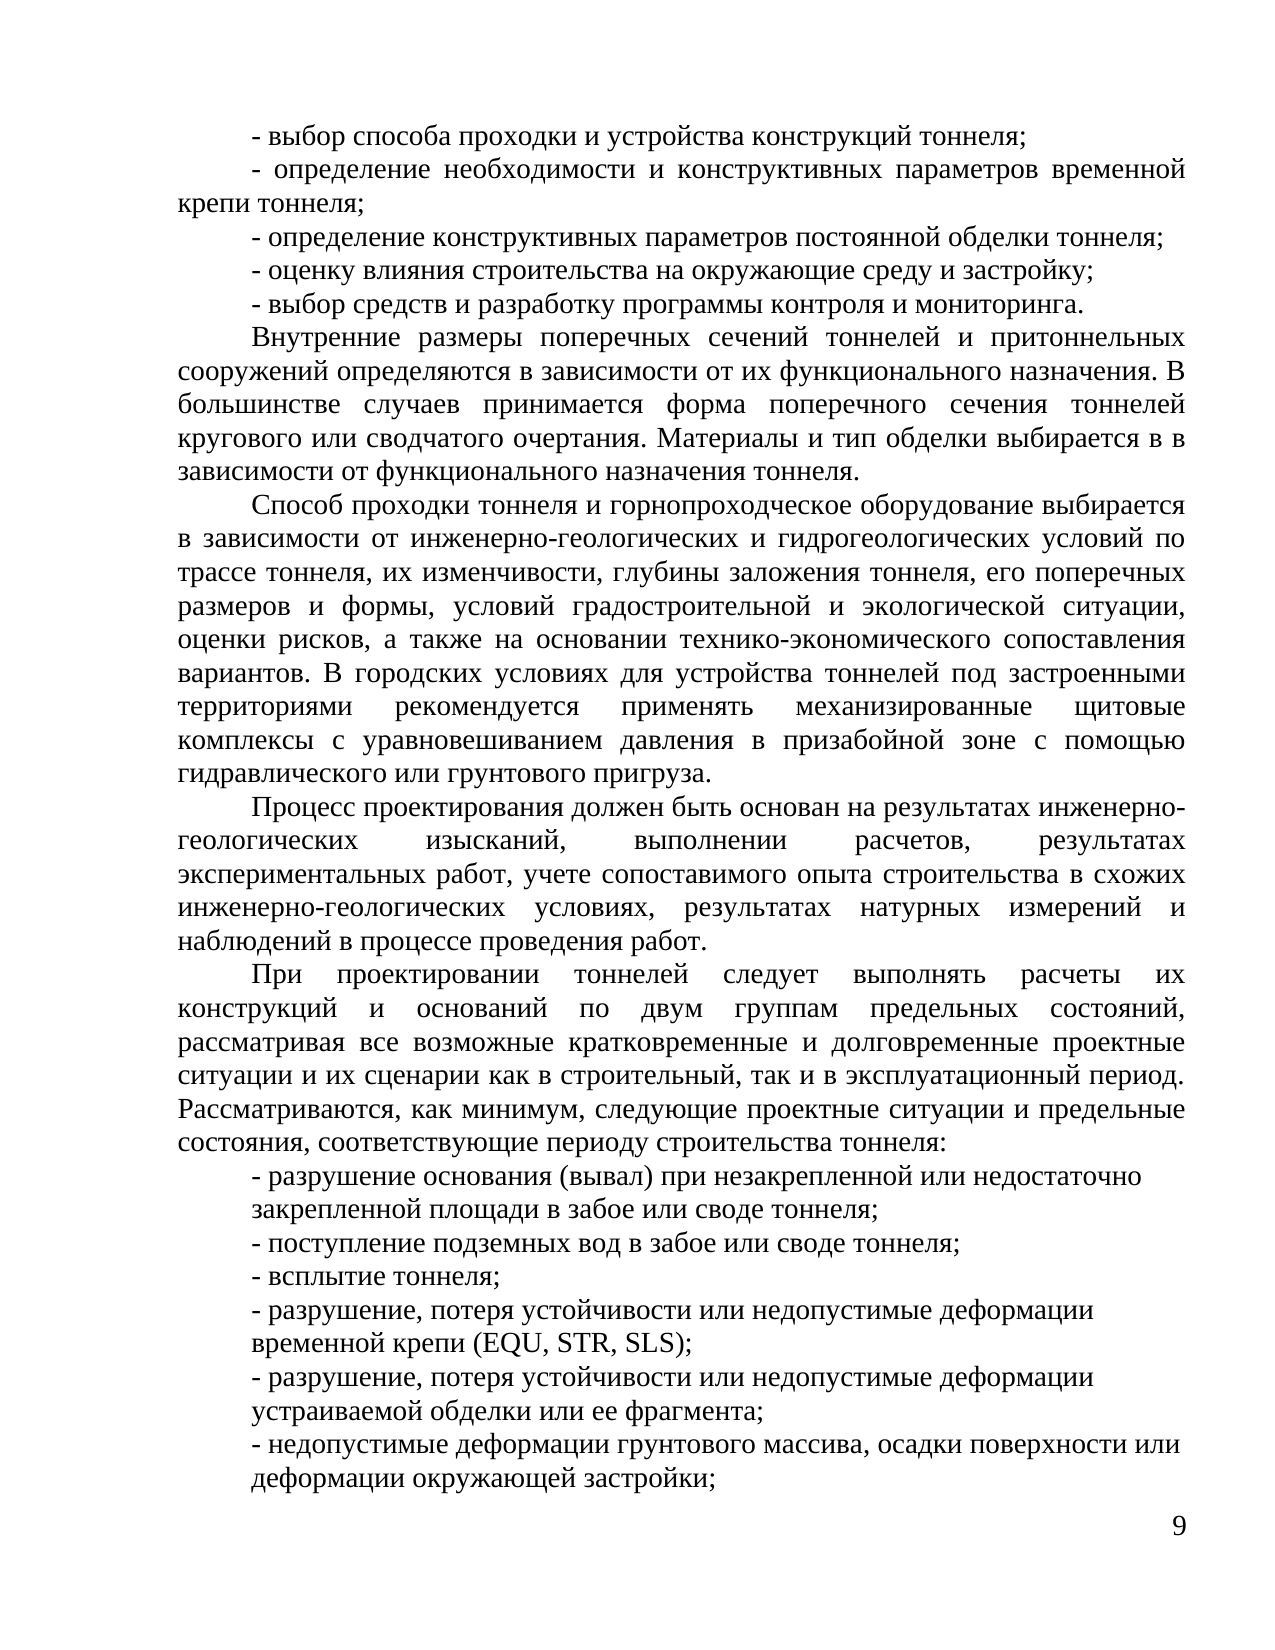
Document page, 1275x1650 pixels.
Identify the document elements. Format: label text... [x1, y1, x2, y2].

text - разрушение, потеря устойчивости или недопустимые деформации [177, 1292, 1186, 1326]
text временной крепи (EQU, STR, SLS); [177, 1326, 1186, 1359]
text Внутренние размеры поперечных сечений тоннелей и притоннельных сооружений определяются в зависимости от их функционального назначения. В большинстве случаев принимается форма поперечного сечения тоннелей кругового или сводчатого очертания. Материалы и тип обделки выбирается в в зависимости от функционального назначения тоннеля. [177, 319, 1186, 487]
text - разрушение, потеря устойчивости или недопустимые деформации [177, 1359, 1186, 1393]
text - оценку влияния строительства на окружающие среду и застройку; [177, 252, 1186, 286]
text - разрушение основания (вывал) при незакрепленной или недостаточно [177, 1158, 1186, 1191]
text устраиваемой обделки или ее фрагмента; [177, 1393, 1186, 1426]
text - выбор средств и разработку программы контроля и мониторинга. [177, 286, 1186, 319]
text - поступление подземных вод в забое или своде тоннеля; [177, 1225, 1186, 1258]
text Процесс проектирования должен быть основан на результатах инженерно-геологических изысканий, выполнении расчетов, результатах экспериментальных работ, учете сопоставимого опыта строительства в схожих инженерно-геологических условиях, результатах натурных измерений и наблюдений в процессе проведения работ. [177, 789, 1186, 957]
text - недопустимые деформации грунтового массива, осадки поверхности или [177, 1426, 1186, 1460]
text - всплытие тоннеля; [177, 1258, 1186, 1292]
text При проектировании тоннелей следует выполнять расчеты их конструкций и оснований по двум группам предельных состояний, рассматривая все возможные кратковременные и долговременные проектные ситуации и их сценарии как в строительный, так и в эксплуатационный период. Рассматриваются, как минимум, следующие проектные ситуации и предельные состояния, соответствующие периоду строительства тоннеля: [177, 957, 1186, 1158]
text - определение конструктивных параметров постоянной обделки тоннеля; [177, 219, 1186, 252]
text Способ проходки тоннеля и горнопроходческое оборудование выбирается в зависимости от инженерно-геологических и гидрогеологических условий по трассе тоннеля, их изменчивости, глубины заложения тоннеля, его поперечных размеров и формы, условий градостроительной и экологической ситуации, оценки рисков, а также на основании технико-экономического сопоставления вариантов. В городских условиях для устройства тоннелей под застроенными территориями рекомендуется применять механизированные щитовые комплексы с уравновешиванием давления в призабойной зоне с помощью гидравлического или грунтового пригруза. [177, 487, 1186, 789]
text - определение необходимости и конструктивных параметров временной крепи тоннеля; [177, 152, 1186, 219]
text закрепленной площади в забое или своде тоннеля; [177, 1191, 1186, 1225]
text деформации окружающей застройки; [177, 1460, 1186, 1493]
text - выбор способа проходки и устройства конструкций тоннеля; [177, 118, 1186, 152]
